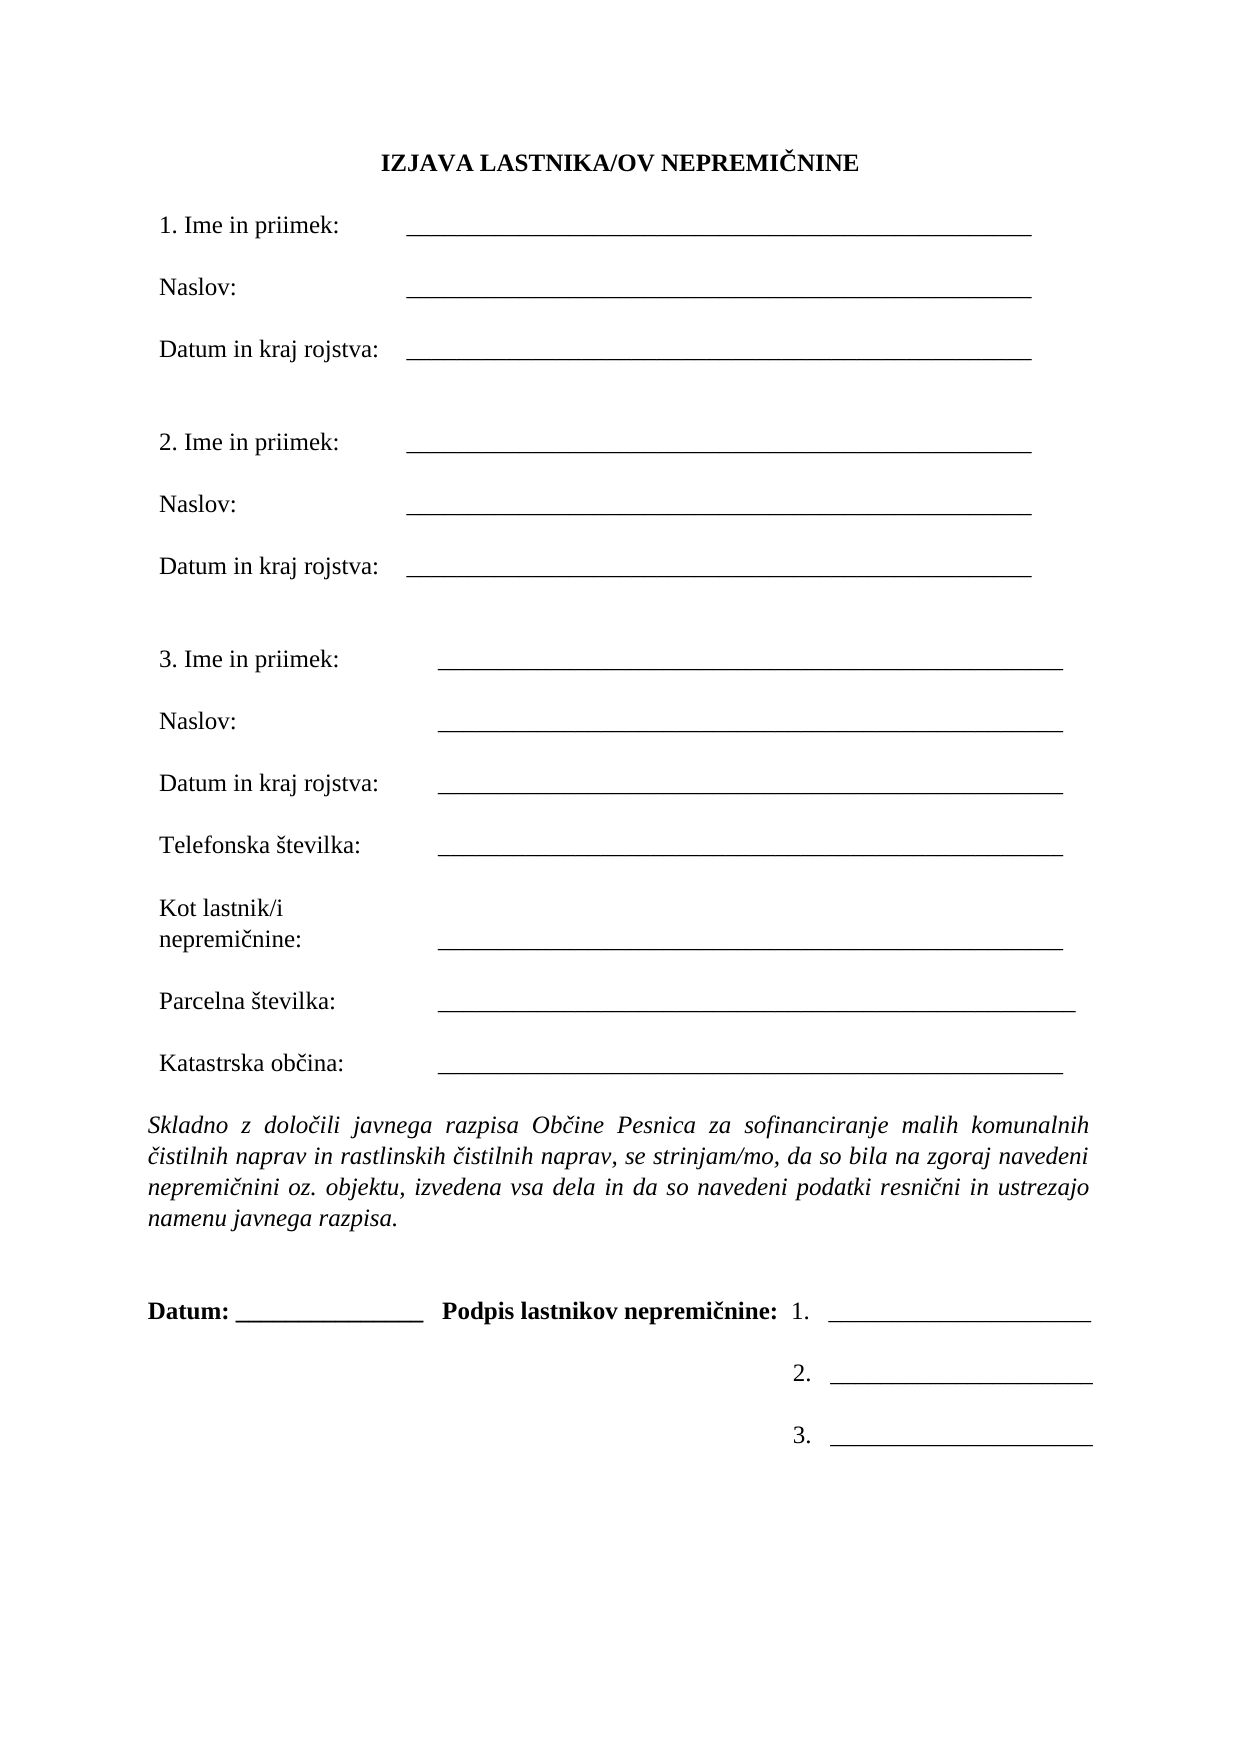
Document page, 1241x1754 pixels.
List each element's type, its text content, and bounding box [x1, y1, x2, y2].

table_cell __________________________________________________ [395, 272, 1066, 334]
table_cell Datum in kraj rojstva: [148, 551, 395, 613]
table_cell __________________________________________________ [427, 831, 1184, 893]
table_cell Katastrska občina: [148, 1048, 427, 1110]
text 2. _____________________ [148, 1358, 1093, 1387]
table_cell __________________________________________________ [395, 489, 1066, 551]
table_cell Naslov: [148, 489, 395, 551]
table_cell Datum in kraj rojstva: [148, 334, 395, 396]
table_header 2. Ime in priimek: [148, 427, 395, 489]
table_cell Datum in kraj rojstva: [148, 769, 427, 831]
table_cell __________________________________________________ [427, 769, 1184, 831]
table_cell Parcelna številka: [148, 986, 427, 1048]
table_header __________________________________________________ [395, 210, 1066, 272]
table_cell Naslov: [148, 272, 395, 334]
table_cell ___________________________________________________ [427, 986, 1184, 1048]
table_header __________________________________________________ [395, 427, 1066, 489]
text IZJAVA LASTNIKA/OV NEPREMIČNINE [148, 148, 1093, 176]
text Skladno z določili javnega razpisa Občine Pesnica za sofinanciranje malih komunalnih čistilnih naprav in rastlinskih čistilnih naprav, se strinjam/mo, da so bila na zgoraj navedeni nepremičnini oz. objektu, izvedena vsa dela in da so navedeni podatki resnični in ustrezajo namenu javnega razpisa. [148, 1110, 1093, 1232]
table_header __________________________________________________ [427, 644, 1184, 706]
table_header 3. Ime in priimek: [148, 644, 427, 706]
text Datum: _______________ Podpis lastnikov nepremičnine: 1. _____________________ [148, 1296, 1093, 1325]
table_cell __________________________________________________ [395, 334, 1066, 396]
table_cell __________________________________________________ [427, 706, 1184, 768]
table_cell Kot lastnik/i nepremičnine: [148, 893, 427, 986]
text 3. _____________________ [148, 1420, 1093, 1449]
table_cell Telefonska številka: [148, 831, 427, 893]
table_header 1. Ime in priimek: [148, 210, 395, 272]
table_cell __________________________________________________ [427, 893, 1184, 986]
table_cell Naslov: [148, 706, 427, 768]
table_cell __________________________________________________ [395, 551, 1066, 613]
table_cell __________________________________________________ [427, 1048, 1184, 1110]
